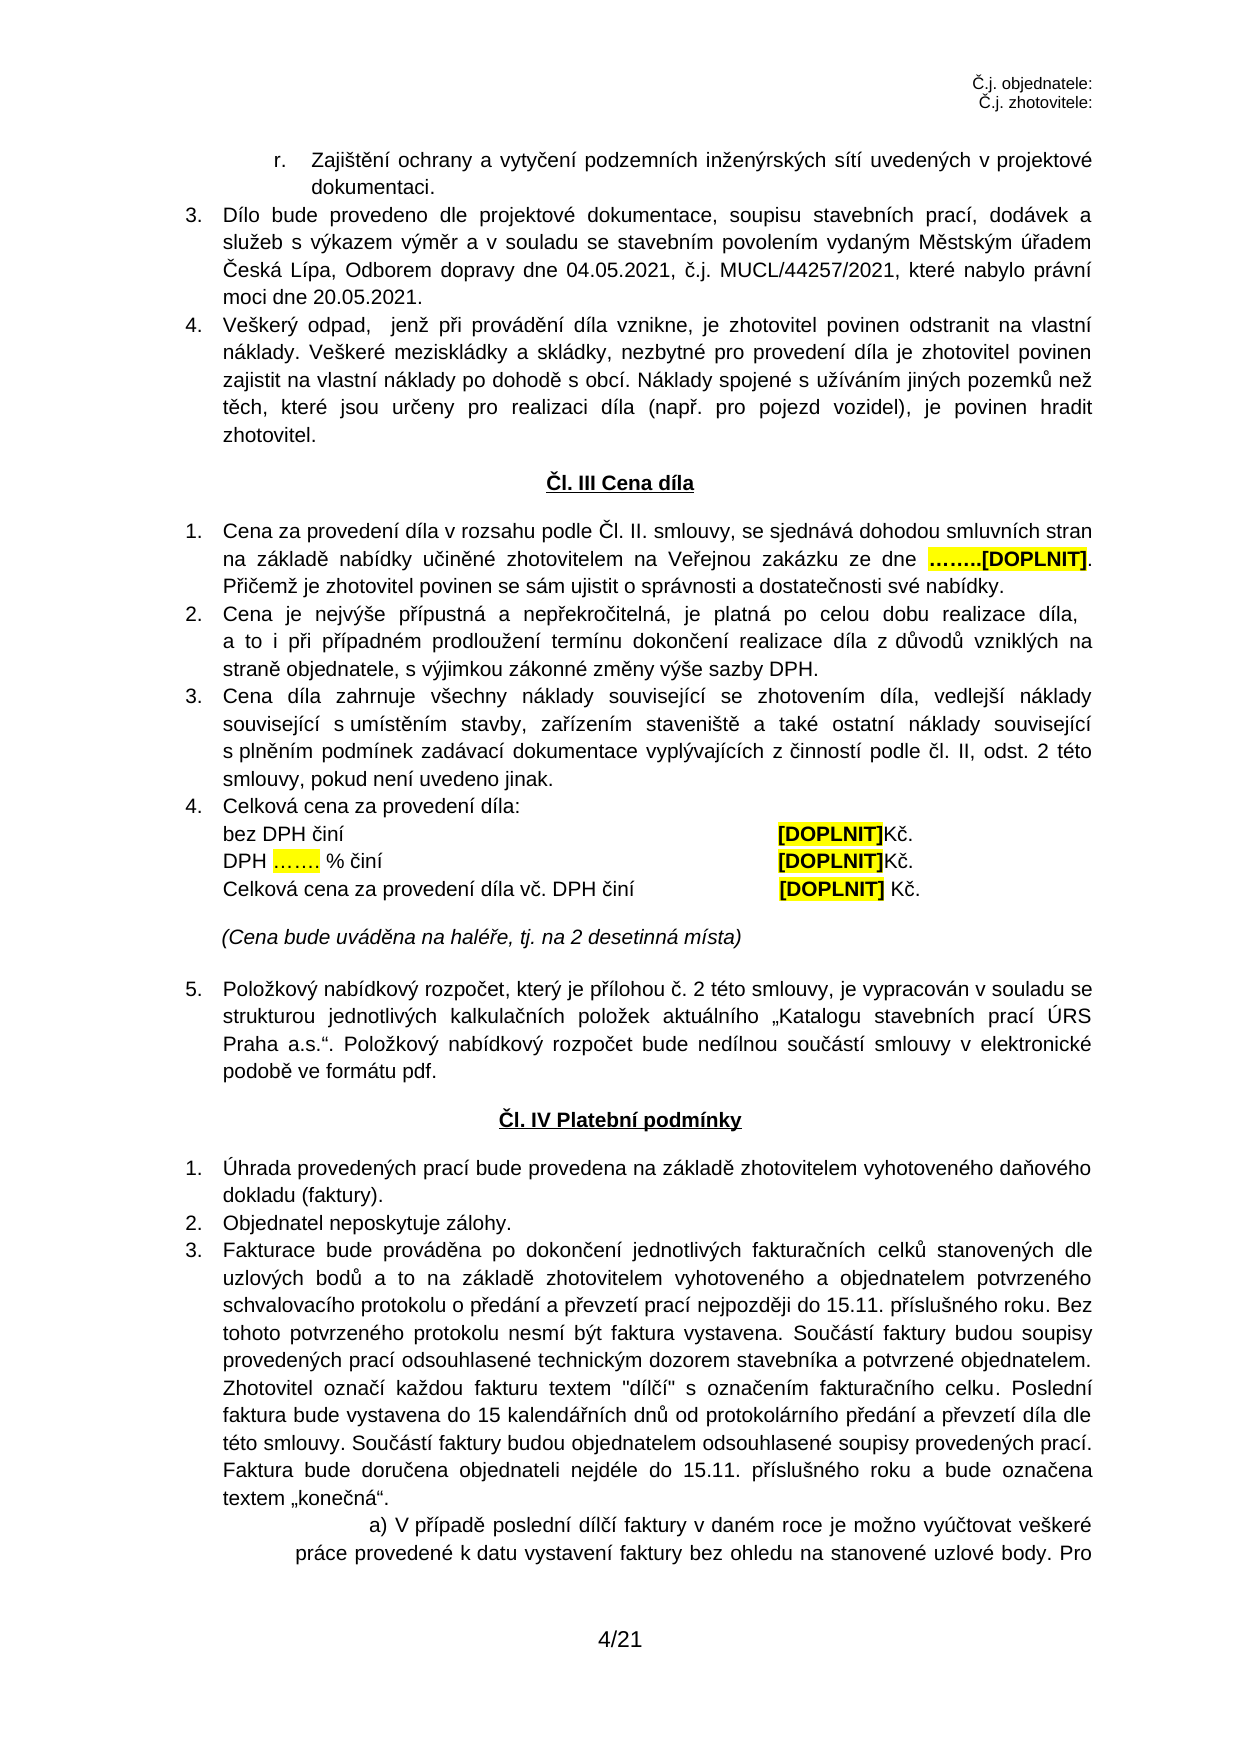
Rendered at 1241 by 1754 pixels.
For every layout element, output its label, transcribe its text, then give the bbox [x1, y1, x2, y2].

list bez DPH činí [DOPLNIT]Kč. [223, 822, 778, 846]
list Celková cena za provedení díla vč. DPH činí [DOPLNIT] Kč. [884, 877, 1093, 901]
list Celková cena za provedení díla: [185, 794, 1093, 818]
list DPH ……. % činí [DOPLNIT]Kč. [883, 849, 1093, 873]
list Fakturace bude prováděna po dokončení jednotlivých fakturačních celků stanovených dle uzlových bodů a to na základě zhotovitelem vyhotoveného a objednatelem potvrzeného schvalovacího protokolu o předání a převzetí prací nejpozději do 15.11. příslušného roku. Bez tohoto potvrzeného protokolu nesmí být faktura vystavena. Součástí faktury budou soupisy provedených prací odsouhlasené technickým dozorem stavebníka a potvrzené objednatelem. Zhotovitel označí každou fakturu textem "dílčí" s označením fakturačního celku. Poslední faktura bude vystavena do 15 kalendářních dnů od protokolárního předání a převzetí díla dle této smlouvy. Součástí faktury budou objednatelem odsouhlasené soupisy provedených prací. Faktura bude doručena objednateli nejdéle do 15.11. příslušného roku a bude označena textem „konečná“. [185, 1238, 1093, 1510]
list Veškerý odpad, jenž při provádění díla vznikne, je zhotovitel povinen odstranit na vlastní náklady. Veškeré meziskládky a skládky, nezbytné pro provedení díla je zhotovitel povinen zajistit na vlastní náklady po dohodě s obcí. Náklady spojené s užíváním jiných pozemků než těch, které jsou určeny pro realizaci díla (např. pro pojezd vozidel), je povinen hradit zhotovitel. [185, 313, 1093, 447]
list Dílo bude provedeno dle projektové dokumentace, soupisu stavebních prací, dodávek a služeb s výkazem výměr a v souladu se stavebním povolením vydaným Městským úřadem Česká Lípa, Odborem dopravy dne 04.05.2021, č.j. MUCL/44257/2021, které nabylo právní moci dne 20.05.2021. [185, 203, 1093, 309]
list Cena je nejvýše přípustná a nepřekročitelná, je platná po celou dobu realizace díla, a to i při případném prodloužení termínu dokončení realizace díla z důvodů vzniklých na straně objednatele, s výjimkou zákonné změny výše sazby DPH. [185, 602, 1093, 681]
list Objednatel neposkytuje zálohy. [185, 1211, 1093, 1235]
text Čl. IV Platební podmínky [148, 1107, 1093, 1131]
list Položkový nabídkový rozpočet, který je přílohou č. 2 této smlouvy, je vypracován v souladu se strukturou jednotlivých kalkulačních položek aktuálního „Katalogu stavebních prací ÚRS Praha a.s.“. Položkový nabídkový rozpočet bude nedílnou součástí smlouvy v elektronické podobě ve formátu pdf. [185, 977, 1093, 1083]
list Cena díla zahrnuje všechny náklady související se zhotovením díla, vedlejší náklady související s umístěním stavby, zařízením staveniště a také ostatní náklady související s plněním podmínek zadávací dokumentace vyplývajících z činností podle čl. II, odst. 2 této smlouvy, pokud není uvedeno jinak. [185, 684, 1093, 791]
text Čl. III Cena díla [148, 471, 1093, 495]
list bez DPH činí [DOPLNIT]Kč. [883, 822, 1093, 846]
list Cena za provedení díla v rozsahu podle Čl. II. smlouvy, se sjednává dohodou smluvních stran na základě nabídky učiněné zhotovitelem na Veřejnou zakázku ze dne ……..[DOPLNIT]. Přičemž je zhotovitel povinen se sám ujistit o správnosti a dostatečnosti své nabídky. [185, 519, 1093, 598]
text (Cena bude uváděna na haléře, tj. na 2 desetinná místa) [148, 925, 1093, 949]
list Úhrada provedených prací bude provedena na základě zhotovitelem vyhotoveného daňového dokladu (faktury). [185, 1156, 1093, 1207]
list DPH ……. % činí [DOPLNIT]Kč. [320, 849, 778, 873]
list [295, 1513, 1093, 1565]
list Zajištění ochrany a vytyčení podzemních inženýrských sítí uvedených v projektové dokumentaci. [274, 148, 1093, 199]
list Celková cena za provedení díla vč. DPH činí [DOPLNIT] Kč. [223, 877, 779, 901]
